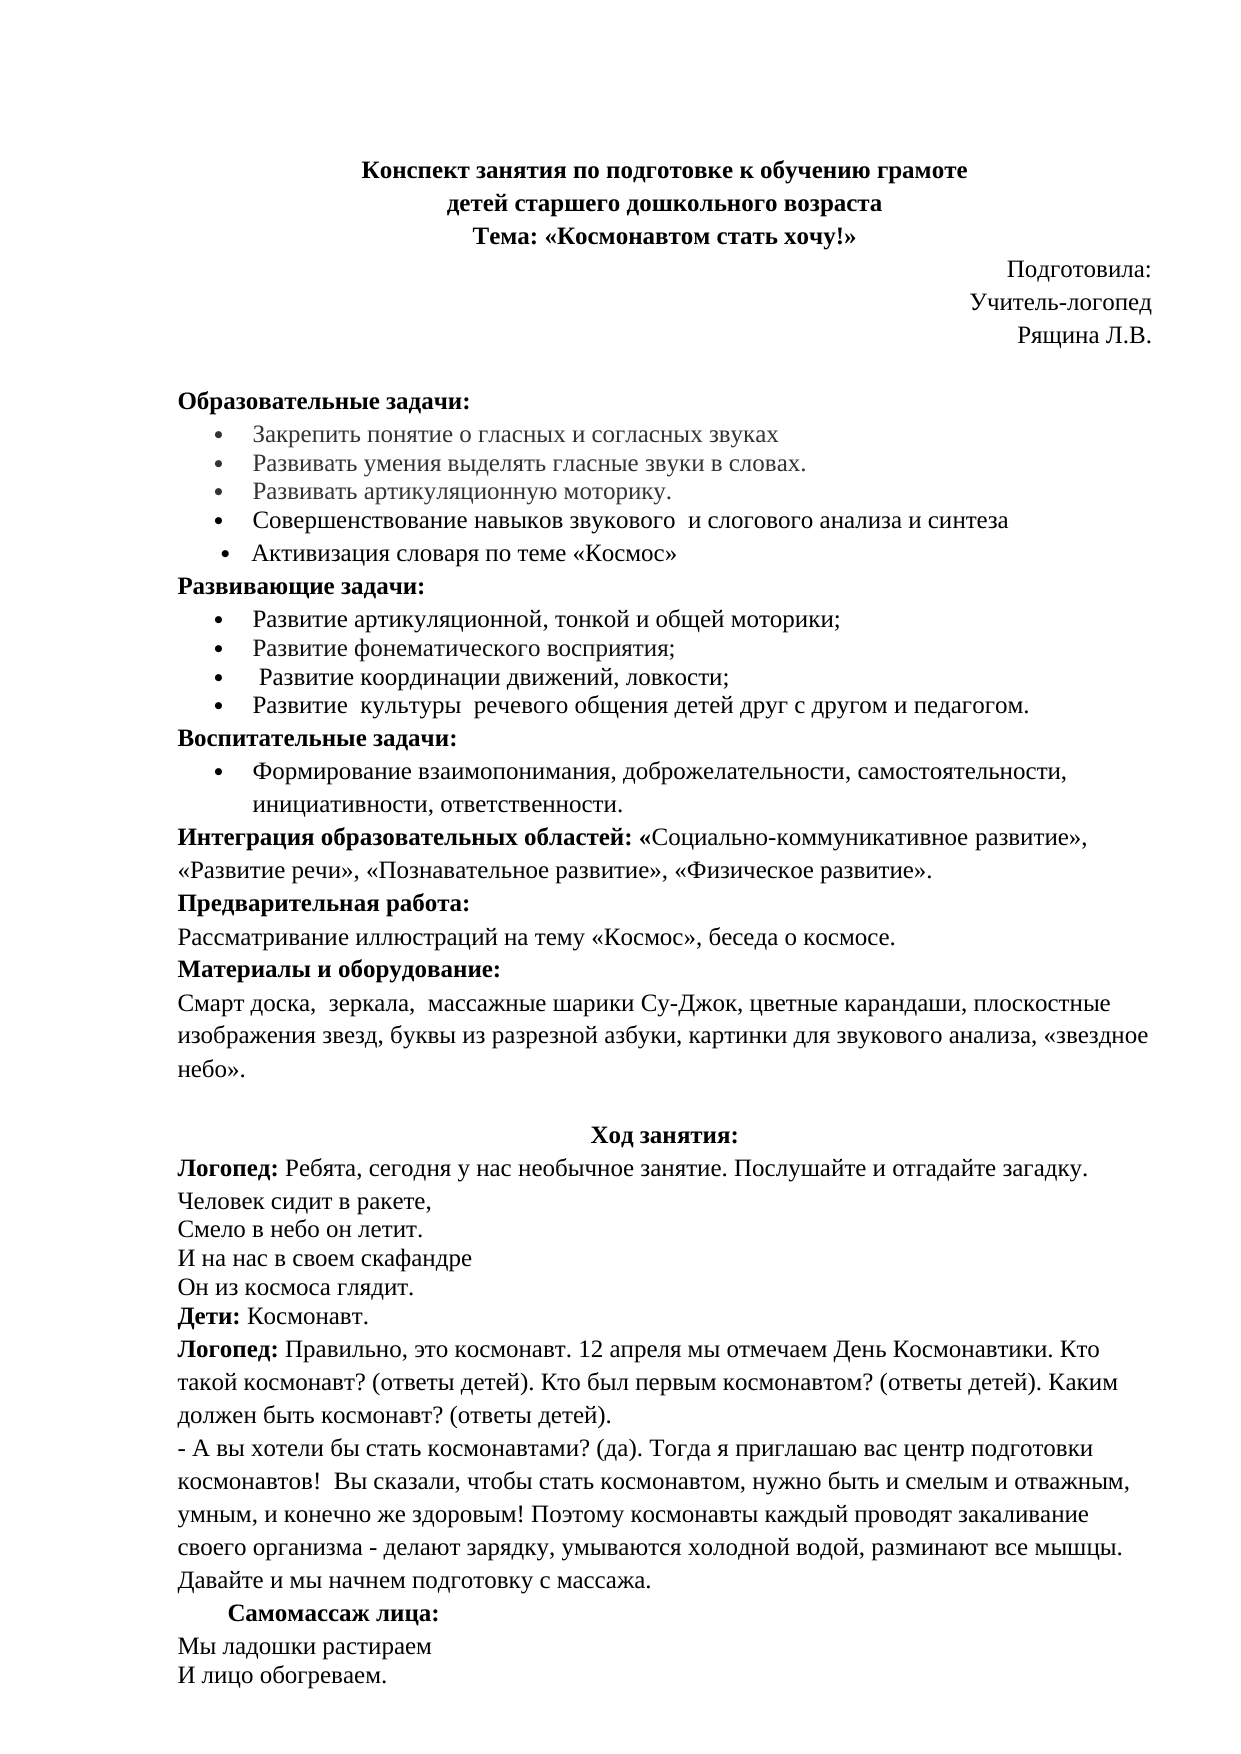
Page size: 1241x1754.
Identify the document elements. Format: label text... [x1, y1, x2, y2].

text Смарт доска, зеркала, массажные шарики Су-Джок, цветные карандаши, плоскостные изображения звезд, буквы из разрезной азбуки, картинки для звукового анализа, «звездное небо». [177, 988, 1152, 1082]
text Дети: Космонавт. [177, 1301, 1152, 1329]
text Логопед: Ребята, сегодня у нас необычное занятие. Послушайте и отгадайте загадку. [177, 1153, 1152, 1181]
text детей старшего дошкольного возраста [177, 188, 1152, 216]
text Учитель-логопед [177, 287, 1152, 316]
text Ход занятия: [177, 1120, 1152, 1148]
text И лицо обогреваем. [177, 1660, 1152, 1688]
list Активизация словаря по теме «Космос» [222, 538, 1152, 567]
text Самомассаж лица: [177, 1598, 1152, 1627]
text Воспитательные задачи: [177, 723, 1152, 752]
text Развивающие задачи: [177, 571, 1152, 600]
list Развивать умения выделять гласные звуки в словах. [215, 448, 1152, 476]
text Материалы и оборудование: [177, 954, 1152, 983]
text Тема: «Космонавтом стать хочу!» [177, 221, 1152, 249]
list Развитие координации движений, ловкости; [215, 662, 1152, 690]
text Смело в небо он летит. [177, 1214, 1152, 1243]
text Логопед: Правильно, это космонавт. 12 апреля мы отмечаем День Космонавтики. Кто такой космонавт? (ответы детей). Кто был первым космонавтом? (ответы детей). Каким должен быть космонавт? (ответы детей). [177, 1334, 1152, 1428]
text Конспект занятия по подготовке к обучению грамоте [177, 155, 1152, 183]
text Человек сидит в ракете, [177, 1186, 1152, 1214]
list Формирование взаимопонимания, доброжелательности, самостоятельности, инициативности, ответственности. [215, 756, 1152, 818]
list Развитие артикуляционной, тонкой и общей моторики; [215, 604, 1152, 633]
text Рящина Л.В. [177, 320, 1152, 348]
text Рассматривание иллюстраций на тему «Космос», беседа о космосе. [177, 922, 1152, 950]
text И на нас в своем скафандре [177, 1243, 1152, 1272]
text Мы ладошки растираем [177, 1631, 1152, 1660]
text Предварительная работа: [177, 888, 1152, 917]
list Развитие фонематического восприятия; [215, 633, 1152, 662]
list Развивать артикуляционную моторику. [215, 476, 1152, 505]
list Совершенствование навыков звукового и слогового анализа и синтеза [215, 505, 1152, 534]
text Подготовила: [177, 254, 1152, 282]
text Образовательные задачи: [177, 386, 1152, 414]
list Развитие культуры речевого общения детей друг с другом и педагогом. [215, 690, 1152, 719]
text Он из космоса глядит. [177, 1272, 1152, 1301]
text Интеграция образовательных областей: «Социально-коммуникативное развитие», «Развитие речи», «Познавательное развитие», «Физическое развитие». [177, 822, 1152, 884]
text - А вы хотели бы стать космонавтами? (да). Тогда я приглашаю вас центр подготовки космонавтов! Вы сказали, чтобы стать космонавтом, нужно быть и смелым и отважным, умным, и конечно же здоровым! Поэтому космонавты каждый проводят закаливание своего организма - делают зарядку, умываются холодной водой, разминают все мышцы. Давайте и мы начнем подготовку с массажа. [177, 1433, 1152, 1594]
list Закрепить понятие о гласных и согласных звуках [215, 419, 1152, 448]
